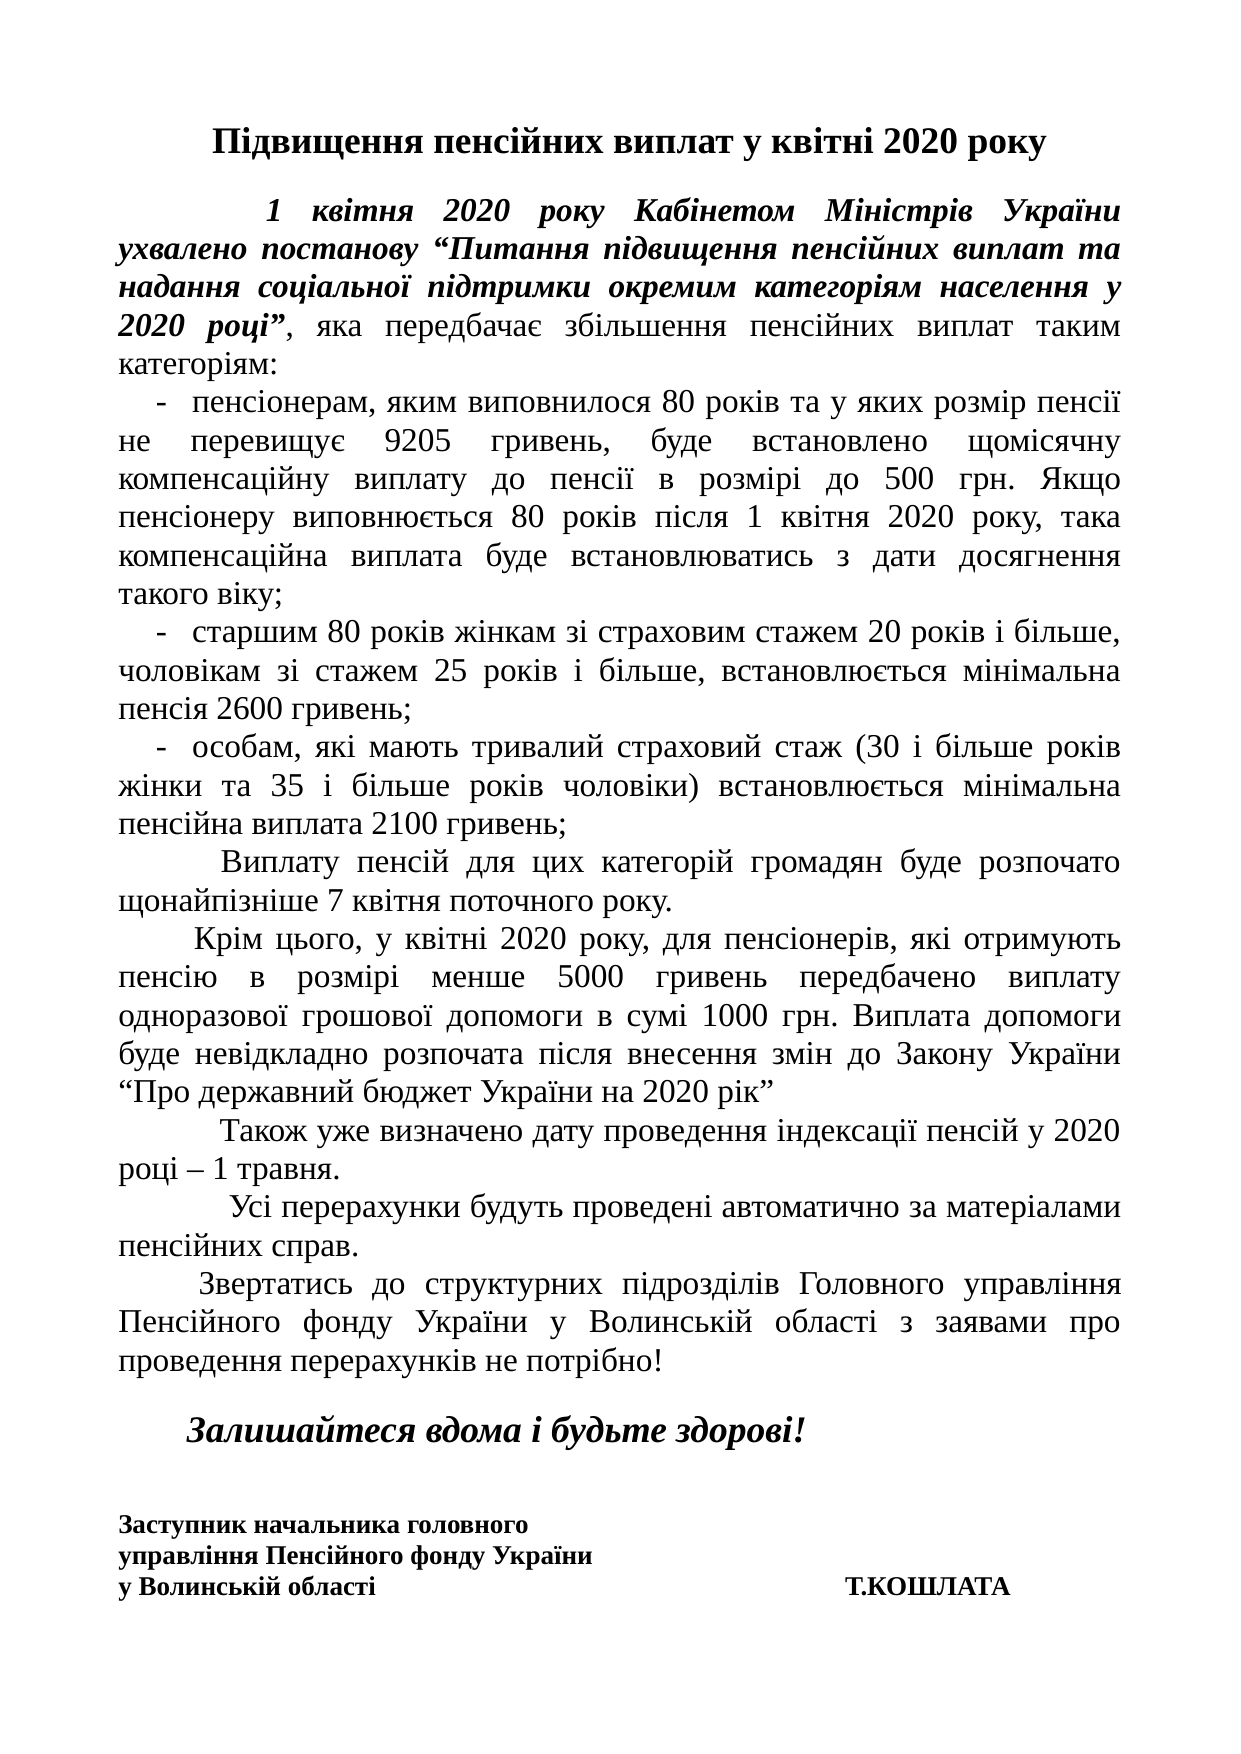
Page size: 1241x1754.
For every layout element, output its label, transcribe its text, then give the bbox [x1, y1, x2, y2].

list особам, які мають тривалий страховий стаж (30 і більше років жінки та 35 і більше років чоловіки) встановлюється мінімальна пенсійна виплата 2100 гривень; [118, 727, 1122, 842]
text Підвищення пенсійних виплат у квітні 2020 року [118, 118, 1122, 161]
list старшим 80 років жінкам зі страховим стажем 20 років і більше, чоловікам зі стажем 25 років і більше, встановлюється мінімальна пенсія 2600 гривень; [118, 612, 1122, 727]
text у Волинській області Т.КОШЛАТА [118, 1570, 1122, 1601]
list пенсіонерам, яким виповнилося 80 років та у яких розмір пенсії не перевищує 9205 гривень, буде встановлено щомісячну компенсаційну виплату до пенсії в розмірі до 500 грн. Якщо пенсіонеру виповнюється 80 років після 1 квітня 2020 року, така компенсаційна виплата буде встановлюватись з дати досягнення такого віку; [118, 382, 1122, 612]
text Усі перерахунки будуть проведені автоматично за матеріалами пенсійних справ. [118, 1187, 1122, 1263]
text 1 квітня 2020 року Кабінетом Міністрів України ухвалено постанову “Питання підвищення пенсійних виплат та надання соціальної підтримки окремим категоріям населення у 2020 році”, яка передбачає збільшення пенсійних виплат таким категоріям: [118, 190, 1122, 382]
text управління Пенсійного фонду України [118, 1539, 1122, 1570]
text Звертатись до структурних підрозділів Головного управління Пенсійного фонду України у Волинській області з заявами про проведення перерахунків не потрібно! [118, 1263, 1122, 1378]
text Заступник начальника головного [118, 1508, 1122, 1539]
text Також уже визначено дату проведення індексації пенсій у 2020 році – 1 травня. [118, 1110, 1122, 1187]
text Залишайтеся вдома і будьте здорові! [118, 1407, 1122, 1450]
text Виплату пенсій для цих категорій громадян буде розпочато щонайпізніше 7 квітня поточного року. [118, 842, 1122, 918]
text Крім цього, у квітні 2020 року, для пенсіонерів, які отримують пенсію в розмірі менше 5000 гривень передбачено виплату одноразової грошової допомоги в сумі 1000 грн. Виплата допомоги буде невідкладно розпочата після внесення змін до Закону України “Про державний бюджет України на 2020 рік” [118, 918, 1122, 1110]
